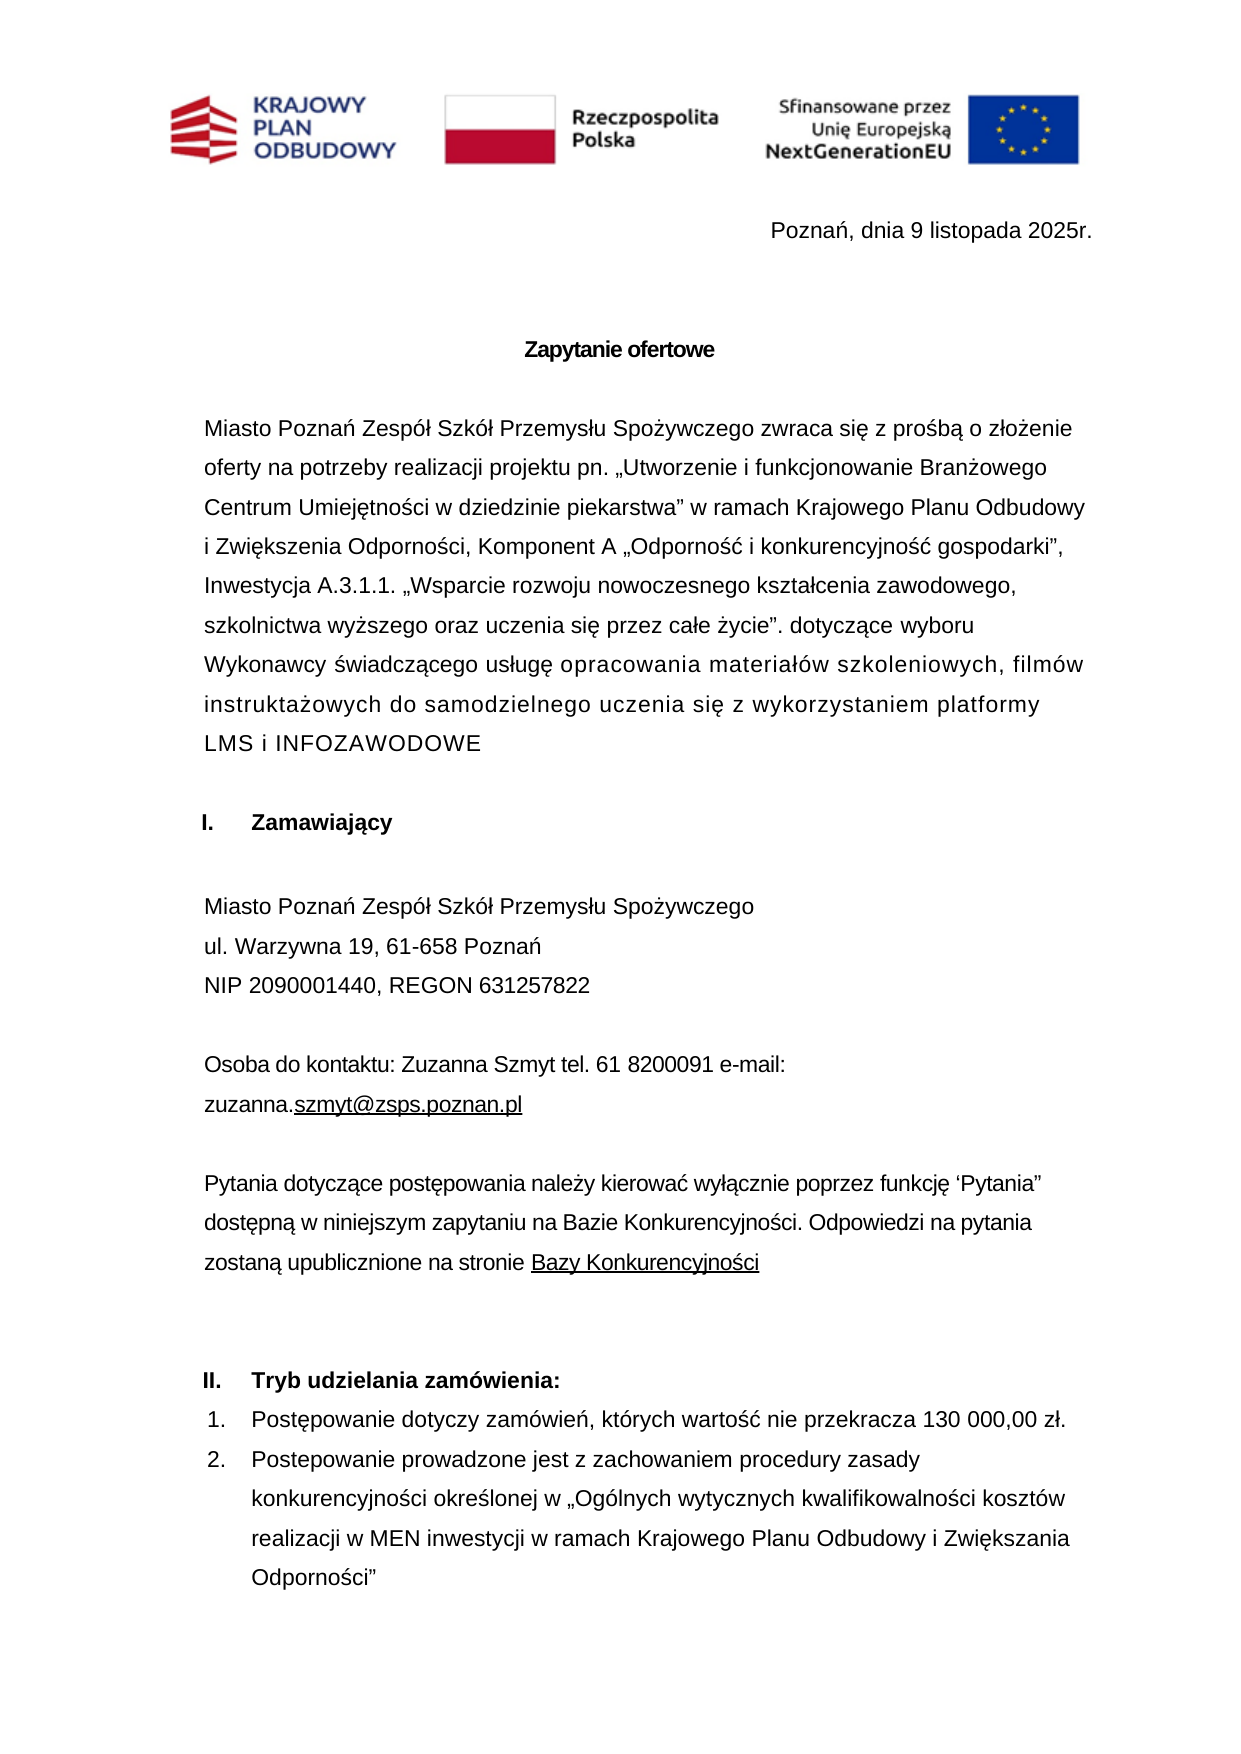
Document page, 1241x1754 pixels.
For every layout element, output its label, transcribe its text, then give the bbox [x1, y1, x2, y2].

text konkurencyjności określonej w „Ogólnych wytycznych kwalifikowalności kosztów realizacji w MEN inwestycji w ramach Krajowego Planu Odbudowy i Zwiększania Odporności” [251, 1485, 1093, 1591]
list Tryb udzielania zamówienia: [222, 1367, 1093, 1393]
text ul. Warzywna 19, 61-658 Poznań [204, 933, 1093, 959]
list Postępowanie dotyczy zamówień, których wartość nie przekracza 130 000,00 zł. [207, 1406, 1093, 1433]
list Zamawiający [214, 809, 1093, 879]
text Miasto Poznań Zespół Szkół Przemysłu Spożywczego zwraca się z prośbą o złożenie oferty na potrzeby realizacji projektu pn. „Utworzenie i funkcjonowanie Branżowego Centrum Umiejętności w dziedzinie piekarstwa” w ramach Krajowego Planu Odbudowy i Zwiększenia Odporności, Komponent A „Odporność i konkurencyjność gospodarki”, Inwestycja A.3.1.1. „Wsparcie rozwoju nowoczesnego kształcenia zawodowego, szkolnictwa wyższego oraz uczenia się przez całe życie”. dotyczące wyboru Wykonawcy świadczącego usługę opracowania materiałów szkoleniowych, filmów instruktażowych do samodzielnego uczenia się z wykorzystaniem platformy LMS i INFOZAWODOWE [204, 414, 1093, 757]
title Zapytanie ofertowe [148, 336, 1093, 362]
picture [147, 73, 1093, 178]
text Pytania dotyczące postępowania należy kierować wyłącznie poprzez funkcję ‘Pytania” dostępną w niniejszym zapytaniu na Bazie Konkurencyjności. Odpowiedzi na pytania zostaną upublicznione na stronie Bazy Konkurencyjności [204, 1169, 1093, 1275]
list Postepowanie prowadzone jest z zachowaniem procedury zasady [207, 1446, 1093, 1472]
text Poznań, dnia 9 listopada 2025r. [204, 217, 1093, 243]
text NIP 2090001440, REGON 631257822 [204, 972, 1093, 998]
text Osoba do kontaktu: Zuzanna Szmyt tel. 61 8200091 e-mail: zuzanna.szmyt@zsps.poznan.pl [204, 1051, 1093, 1117]
text Miasto Poznań Zespół Szkół Przemysłu Spożywczego [204, 893, 1093, 919]
